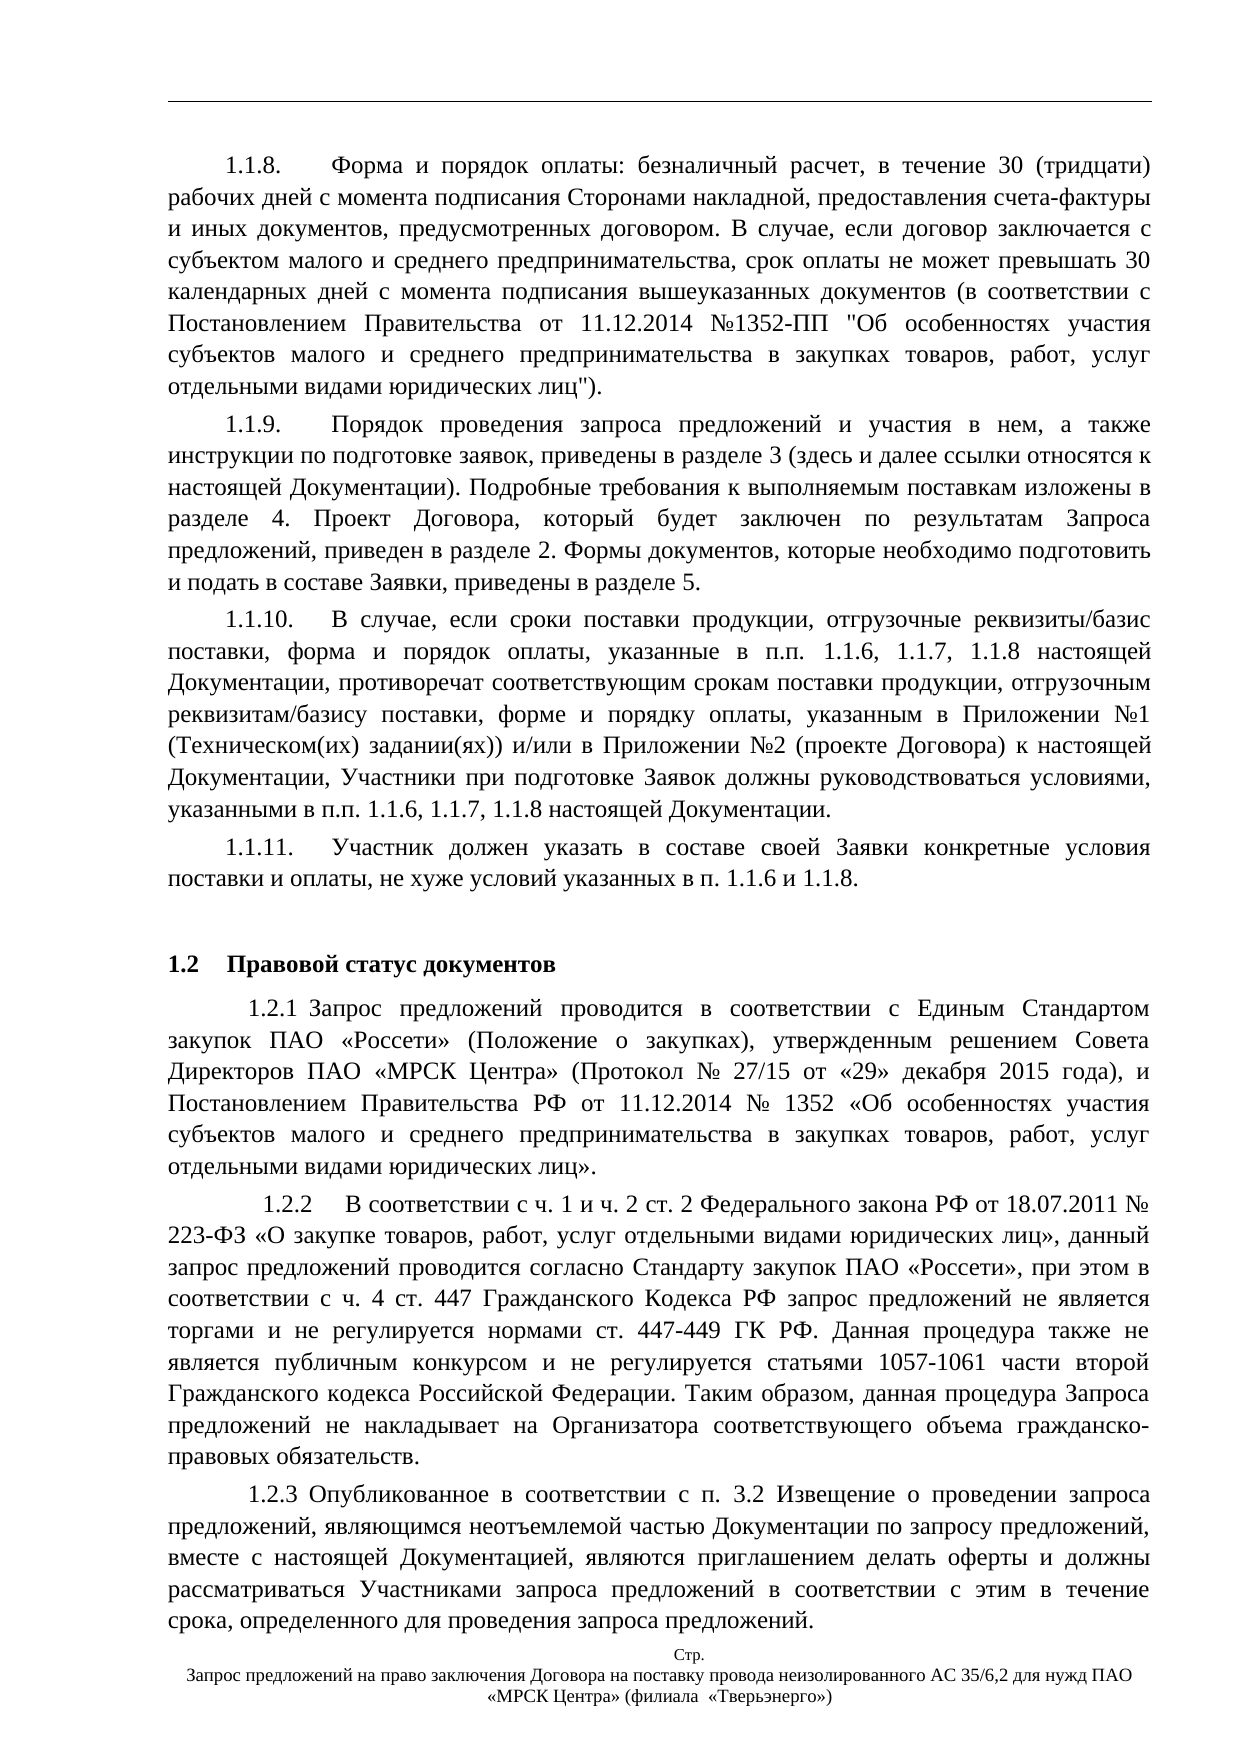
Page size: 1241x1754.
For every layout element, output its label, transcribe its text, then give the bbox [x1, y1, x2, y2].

list Опубликованное в соответствии с п. 3.2 Извещение о проведении запроса предложений, являющимся неотъемлемой частью Документации по запросу предложений, вместе с настоящей Документацией, являются приглашением делать оферты и должны рассматриваться Участниками запроса предложений в соответствии с этим в течение срока, определенного для проведения запроса предложений. [168, 1479, 1150, 1634]
list Запрос предложений проводится в соответствии с Единым Стандартом закупок ПАО «Россети» (Положение о закупках), утвержденным решением Совета Директоров ПАО «МРСК Центра» (Протокол № 27/15 от «29» декабря 2015 года), и Постановлением Правительства РФ от 11.12.2014 № 1352 «Об особенностях участия субъектов малого и среднего предпринимательства в закупках товаров, работ, услуг отдельными видами юридических лиц». [168, 993, 1150, 1180]
list Порядок проведения запроса предложений и участия в нем, а также инструкции по подготовке заявок, приведены в разделе 3 (здесь и далее ссылки относятся к настоящей Документации). Подробные требования к выполняемым поставкам изложены в разделе 4. Проект Договора, который будет заключен по результатам Запроса предложений, приведен в разделе 2. Формы документов, которые необходимо подготовить и подать в составе Заявки, приведены в разделе 5. [168, 409, 1152, 595]
list Участник должен указать в составе своей Заявки конкретные условия поставки и оплаты, не хуже условий указанных в п. 1.1.6 и 1.1.8. [168, 832, 1152, 892]
subtitle Правовой статус документов [168, 949, 1152, 978]
list В случае, если сроки поставки продукции, отгрузочные реквизиты/базис поставки, форма и порядок оплаты, указанные в п.п. 1.1.6, 1.1.7, 1.1.8 настоящей Документации, противоречат соответствующим срокам поставки продукции, отгрузочным реквизитам/базису поставки, форме и порядку оплаты, указанным в Приложении №1 (Техническом(их) задании(ях)) и/или в Приложении №2 (проекте Договора) к настоящей Документации, Участники при подготовке Заявок должны руководствоваться условиями, указанными в п.п. 1.1.6, 1.1.7, 1.1.8 настоящей Документации. [168, 604, 1152, 822]
list Форма и порядок оплаты: безналичный расчет, в течение 30 (тридцати) рабочих дней с момента подписания Сторонами накладной, предоставления счета-фактуры и иных документов, предусмотренных договором. В случае, если договор заключается с субъектом малого и среднего предпринимательства, срок оплаты не может превышать 30 календарных дней с момента подписания вышеуказанных документов (в соответствии с Постановлением Правительства от 11.12.2014 №1352-ПП "Об особенностях участия субъектов малого и среднего предпринимательства в закупках товаров, работ, услуг отдельными видами юридических лиц"). [168, 150, 1152, 400]
list В соответствии с ч. 1 и ч. 2 ст. 2 Федерального закона РФ от 18.07.2011 № 223-ФЗ «О закупке товаров, работ, услуг отдельными видами юридических лиц», данный запрос предложений проводится согласно Стандарту закупок ПАО «Россети», при этом в соответствии с ч. 4 ст. 447 Гражданского Кодекса РФ запрос предложений не является торгами и не регулируется нормами ст. 447-449 ГК РФ. Данная процедура также не является публичным конкурсом и не регулируется статьями 1057-1061 части второй Гражданского кодекса Российской Федерации. Таким образом, данная процедура Запроса предложений не накладывает на Организатора соответствующего объема гражданско-правовых обязательств. [168, 1189, 1150, 1470]
